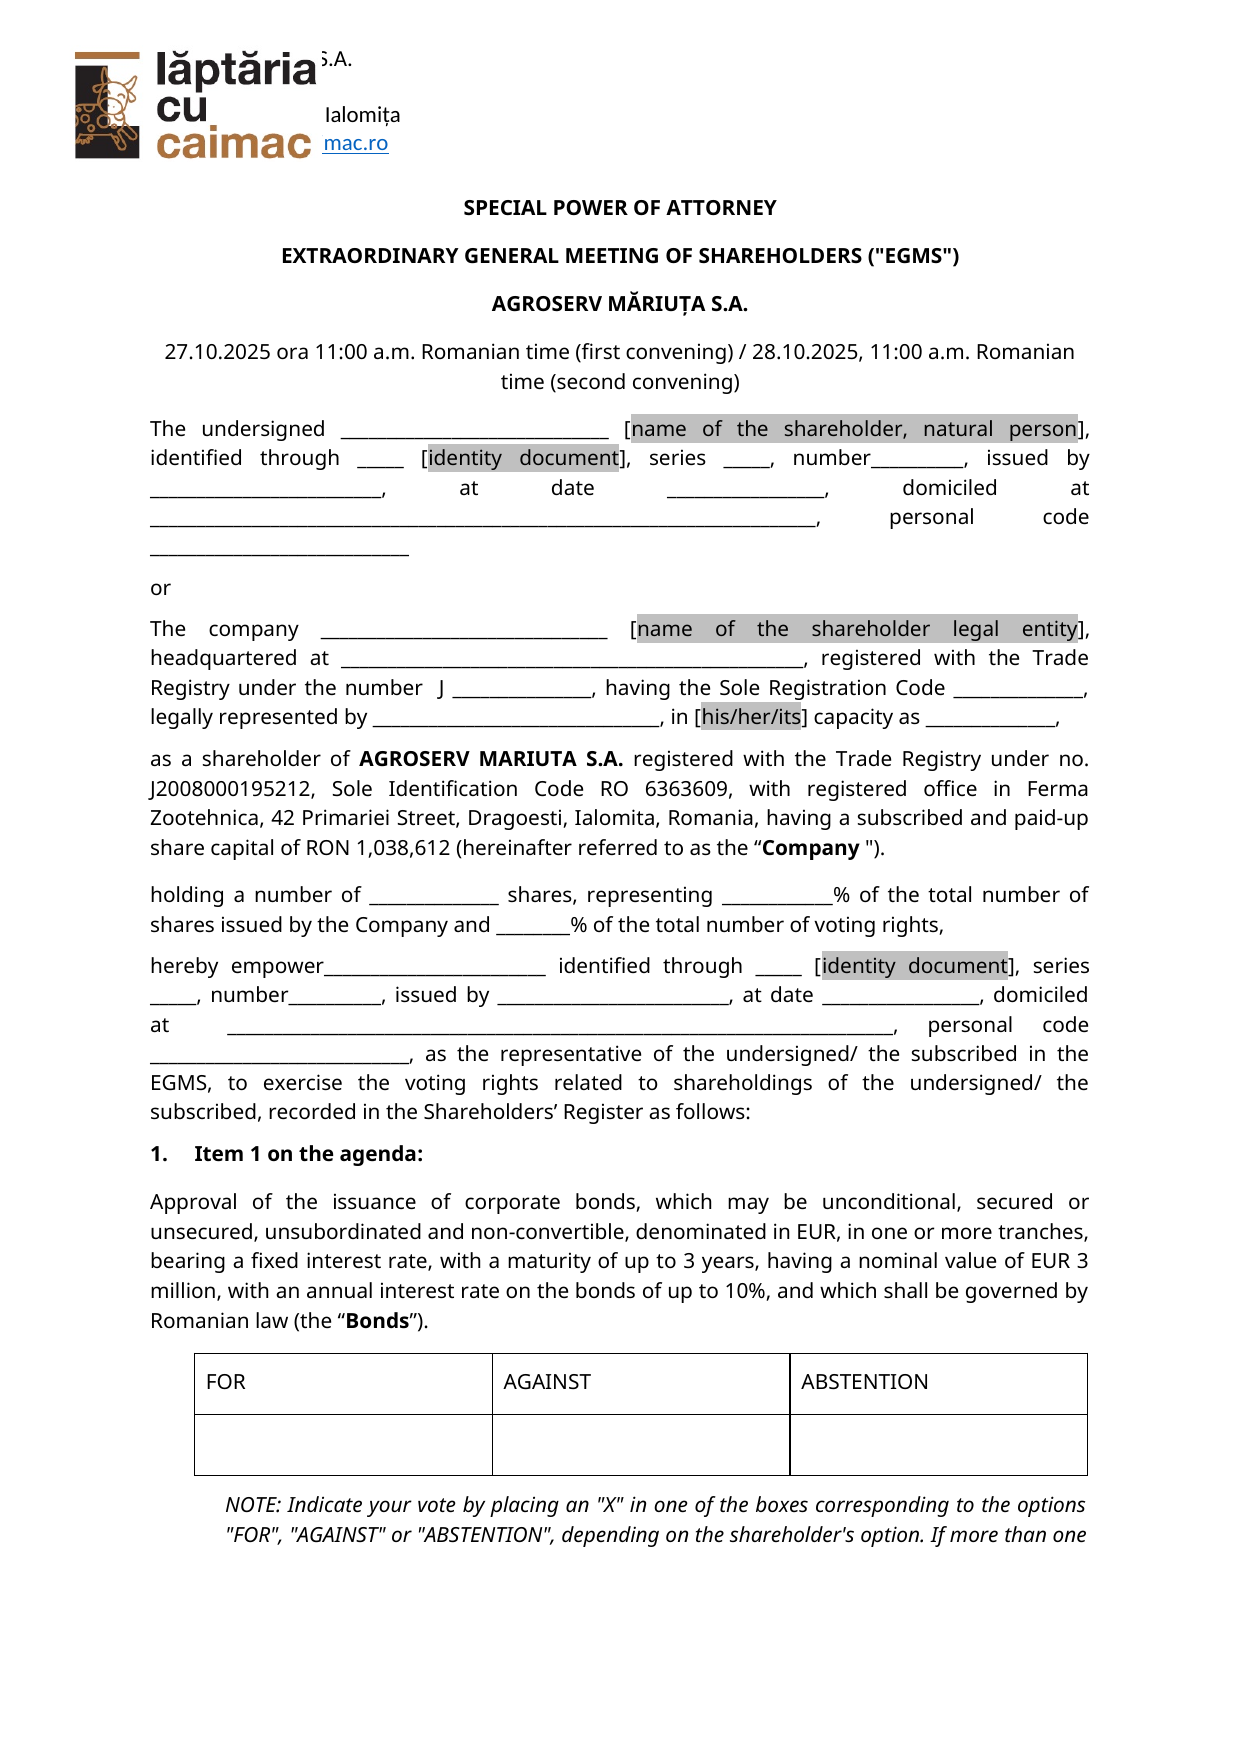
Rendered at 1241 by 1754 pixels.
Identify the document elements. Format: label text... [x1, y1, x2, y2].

table_cell [791, 1415, 1087, 1475]
table_cell [195, 1415, 492, 1475]
text 27.10.2025 ora 11:00 a.m. Romanian time (first convening) / 28.10.2025, 11:00 a.m. Romanian time (second convening) [150, 336, 1090, 395]
table_header FOR [195, 1354, 492, 1414]
text The undersigned _____________________________ [name of the shareholder, natural person], identified through _____ [identity document], series _____, number__________, issued by _________________________, at date _________________, domiciled at ________________________________________________________________________, personal code ____________________________ [150, 413, 1090, 559]
text AGROSERV MĂRIUȚA S.A. [150, 288, 1090, 317]
text or [150, 572, 1090, 601]
text holding a number of ______________ shares, representing ____________% of the total number of shares issued by the Company and ________% of the total number of voting rights, [150, 879, 1090, 938]
picture [68, 45, 322, 161]
table_header AGAINST [493, 1354, 789, 1414]
table_header ABSTENTION [791, 1354, 1087, 1414]
text as a shareholder of AGROSERV MARIUTA S.A. registered with the Trade Registry under no. J2008000195212, Sole Identification Code RO 6363609, with registered office in Ferma Zootehnica, 42 Primariei Street, Dragoesti, Ialomita, Romania, having a subscribed and paid-up share capital of RON 1,038,612 (hereinafter referred to as the “Company "). [150, 742, 1090, 861]
text hereby empower________________________ identified through _____ [identity document], series _____, number__________, issued by _________________________, at date _________________, domiciled at ________________________________________________________________________, personal code ____________________________, as the representative of the undersigned/ the subscribed in the EGMS, to exercise the voting rights related to shareholdings of the undersigned/ the subscribed, recorded in the Shareholders’ Register as follows: [150, 950, 1090, 1125]
text SPECIAL POWER OF ATTORNEY [150, 192, 1090, 222]
text The company _______________________________ [name of the shareholder legal entity], headquartered at __________________________________________________, registered with the Trade Registry under the number J _______________, having the Sole Registration Code ______________, legally represented by _______________________________, in [his/her/its] capacity as ______________, [150, 613, 1090, 730]
text Approval of the issuance of corporate bonds, which may be unconditional, secured or unsecured, unsubordinated and non-convertible, denominated in EUR, in one or more tranches, bearing a fixed interest rate, with a maturity of up to 3 years, having a nominal value of EUR 3 million, with an annual interest rate on the bonds of up to 10%, and which shall be governed by Romanian law (the “Bonds”). [150, 1186, 1090, 1334]
list Item 1 on the agenda: [150, 1138, 1090, 1167]
table_cell [493, 1415, 789, 1475]
text EXTRAORDINARY GENERAL MEETING OF SHAREHOLDERS ("EGMS") [150, 240, 1090, 269]
